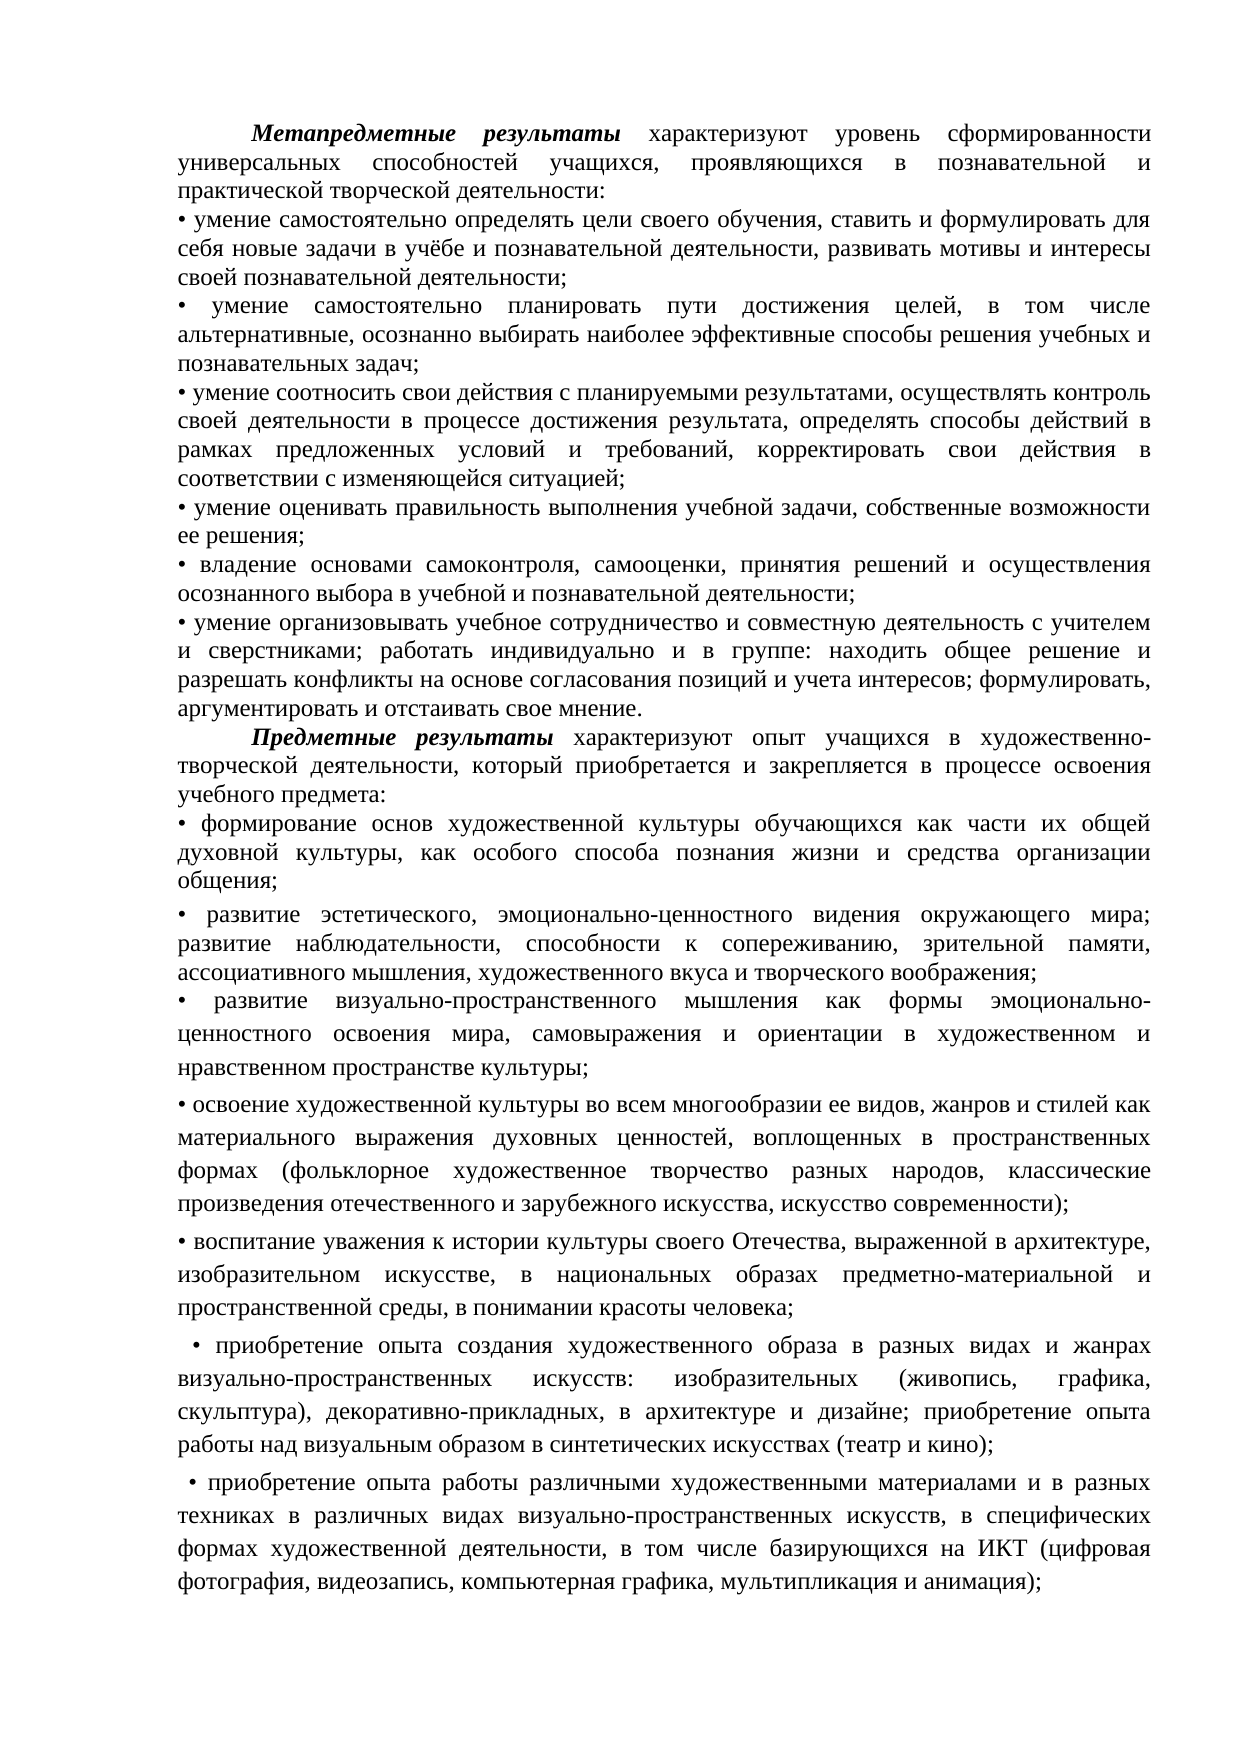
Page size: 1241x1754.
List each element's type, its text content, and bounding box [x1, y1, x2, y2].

text • приобретение опыта создания художественного образа в разных видах и жанрах визуально-пространственных искусств: изобразительных (живопись, графика, скульптура), декоративно-прикладных, в архитектуре и дизайне; приобретение опыта работы над визуальным образом в синтетических искусствах (театр и кино); [177, 1330, 1152, 1458]
text • развитие визуально-пространственного мышления как формы эмоционально-ценностного освоения мира, самовыражения и ориентации в художественном и нравственном пространстве культуры; [177, 986, 1152, 1080]
text • умение самостоятельно планировать пути достижения целей, в том числе альтернативные, осознанно выбирать наиболее эффективные способы решения учебных и познавательных задач; [177, 291, 1152, 377]
text Метапредметные результаты характеризуют уровень сформированности универсальных способностей учащихся, проявляющихся в познавательной и практической творческой деятельности: [177, 118, 1152, 204]
text • владение основами самоконтроля, самооценки, принятия решений и осуществления осознанного выбора в учебной и познавательной деятельности; [177, 549, 1152, 607]
text • приобретение опыта работы различными художественными материалами и в разных техниках в различных видах визуально-пространственных искусств, в специфических формах художественной деятельности, в том числе базирующихся на ИКТ (цифровая фотография, видеозапись, компьютерная графика, мультипликация и анимация); [177, 1467, 1152, 1595]
text • воспитание уважения к истории культуры своего Отечества, выраженной в архитектуре, изобразительном искусстве, в национальных образах предметно-материальной и пространственной среды, в понимании красоты человека; [177, 1226, 1152, 1321]
text • умение оценивать правильность выполнения учебной задачи, собственные возможности ее решения; [177, 492, 1152, 549]
text • развитие эстетического, эмоционально-ценностного видения окружающего мира; развитие наблюдательности, способности к сопереживанию, зрительной памяти, ассоциативного мышления, художественного вкуса и творческого воображения; [177, 899, 1152, 986]
text • освоение художественной культуры во всем многообразии ее видов, жанров и стилей как материального выражения духовных ценностей, воплощенных в пространственных формах (фольклорное художественное творчество разных народов, классические произведения отечественного и зарубежного искусства, искусство современности); [177, 1089, 1152, 1217]
text • умение организовывать учебное сотрудничество и совместную деятельность с учителем и сверстниками; работать индивидуально и в группе: находить общее решение и разрешать конфликты на основе согласования позиций и учета интересов; формулировать, аргументировать и отстаивать свое мнение. [177, 607, 1152, 722]
text • умение самостоятельно определять цели своего обучения, ставить и формулировать для себя новые задачи в учёбе и познавательной деятельности, развивать мотивы и интересы своей познавательной деятельности; [177, 204, 1152, 291]
text • формирование основ художественной культуры обучающихся как части их общей духовной культуры, как особого способа познания жизни и средства организации общения; [177, 808, 1152, 894]
text • умение соотносить свои действия с планируемыми результатами, осуществлять контроль своей деятельности в процессе достижения результата, определять способы действий в рамках предложенных условий и требований, корректировать свои действия в соответствии с изменяющейся ситуацией; [177, 377, 1152, 492]
text Предметные результаты характеризуют опыт учащихся в художественно-творческой деятельности, который приобретается и закрепляется в процессе освоения учебного предмета: [177, 722, 1152, 808]
